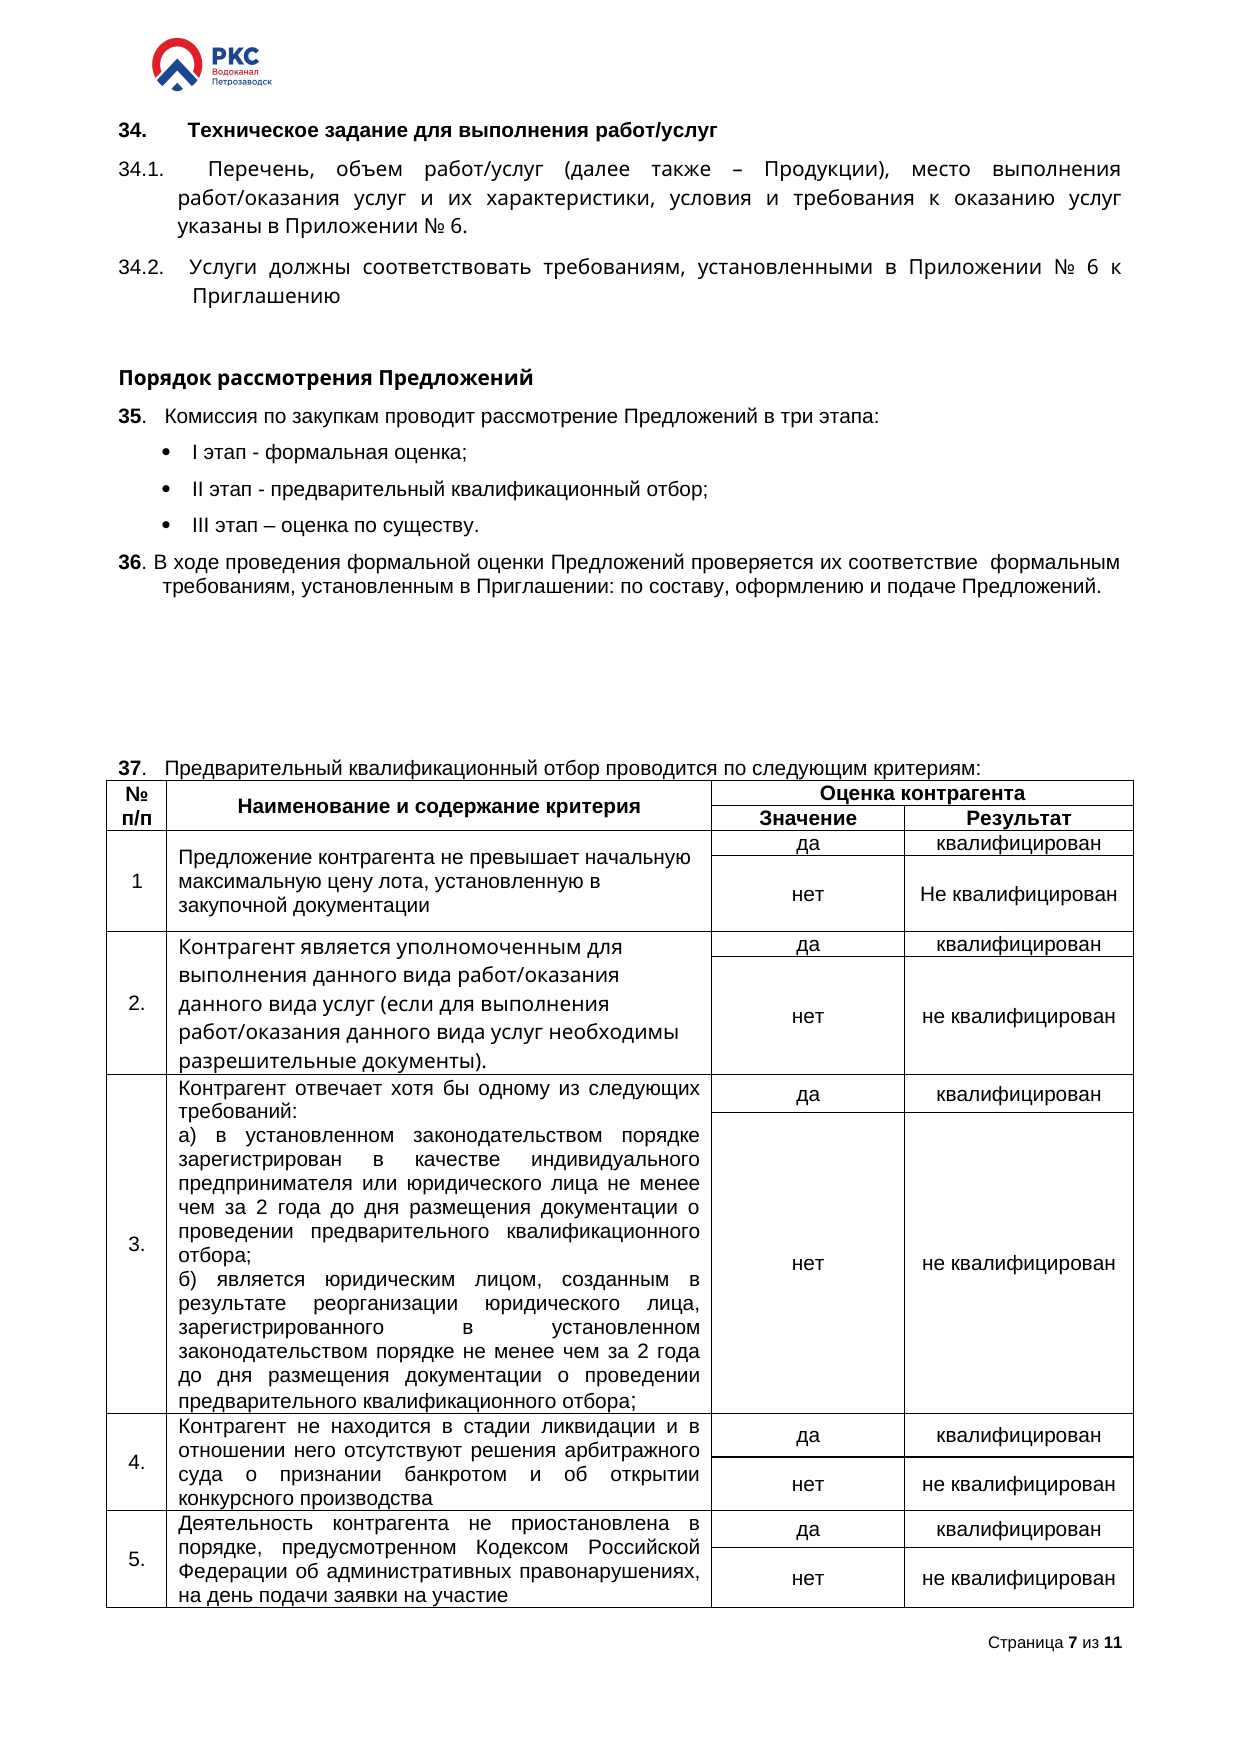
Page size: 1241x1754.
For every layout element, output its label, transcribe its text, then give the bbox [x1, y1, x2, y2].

table_cell не квалифицирован [905, 957, 1133, 1074]
table_cell Контрагент не находится в стадии ликвидации и в отношении него отсутствуют решения арбитражного суда о признании банкротом и об открытии конкурсного производства [167, 1414, 711, 1510]
table_cell Предложение контрагента не превышает начальную максимальную цену лота, установленную в закупочной документации [167, 831, 711, 931]
text Порядок рассмотрения Предложений [118, 363, 1122, 391]
table_cell Деятельность контрагента не приостановлена в порядке, предусмотренном Кодексом Российской Федерации об административных правонарушениях, на день подачи заявки на участие [167, 1511, 711, 1607]
table_cell да [712, 1414, 904, 1456]
table_cell нет [712, 957, 904, 1074]
table_cell 1 [107, 831, 166, 931]
text 35. Комиссия по закупкам проводит рассмотрение Предложений в три этапа: [118, 404, 1122, 428]
table_cell 2. [107, 932, 166, 1074]
table_cell Контрагент отвечает хотя бы одному из следующих требований: а) в установленном законодательством порядке зарегистрирован в качестве индивидуального предпринимателя или юридического лица не менее чем за 2 года до дня размещения документации о проведении предварительного квалификационного отбора; б) является юридическим лицом, созданным в результате реорганизации юридического лица, зарегистрированного в установленном законодательством порядке не менее чем за 2 года до дня размещения документации о проведении предварительного квалификационного отбора; [167, 1075, 711, 1413]
table_header Оценка контрагента [712, 781, 1133, 805]
table_cell не квалифицирован [905, 1548, 1133, 1607]
table_cell да [712, 831, 904, 855]
table_cell 5. [107, 1511, 166, 1607]
table_cell Не квалифицирован [905, 856, 1133, 931]
list III этап – оценка по существу. [162, 513, 1122, 537]
table_header Наименование и содержание критерия [167, 781, 711, 830]
table_cell нет [712, 1113, 904, 1413]
table_cell квалифицирован [905, 831, 1133, 855]
table_header № п/п [107, 781, 166, 830]
table_cell Контрагент является уполномоченным для выполнения данного вида работ/оказания данного вида услуг (если для выполнения работ/оказания данного вида услуг необходимы разрешительные документы). [167, 932, 711, 1074]
table_cell 3. [107, 1075, 166, 1413]
table_cell квалифицирован [905, 1075, 1133, 1112]
table_cell Результат [905, 806, 1133, 830]
table_cell не квалифицирован [905, 1113, 1133, 1413]
table_cell нет [712, 1458, 904, 1510]
table_cell Значение [712, 806, 904, 830]
table_cell нет [712, 1548, 904, 1607]
table_cell не квалифицирован [905, 1458, 1133, 1510]
table_cell 4. [107, 1414, 166, 1510]
table_cell квалифицирован [905, 1414, 1133, 1456]
picture [139, 24, 285, 105]
table_cell да [712, 1511, 904, 1547]
table_cell квалифицирован [905, 932, 1133, 956]
table_cell да [712, 932, 904, 956]
table_cell да [712, 1075, 904, 1112]
list I этап - формальная оценка; [162, 440, 1122, 464]
subtitle 34. Техническое задание для выполнения работ/услуг [118, 118, 1122, 142]
table_cell нет [712, 856, 904, 931]
text 36. В ходе проведения формальной оценки Предложений проверяется их соответствие формальным требованиям, установленным в Приглашении: по составу, оформлению и подаче Предложений. [118, 550, 1122, 598]
list II этап - предварительный квалификационный отбор; [162, 477, 1122, 501]
table_cell квалифицирован [905, 1511, 1133, 1547]
text 34.2. Услуги должны соответствовать требованиям, установленными в Приложении № 6 к Приглашению [118, 252, 1122, 309]
text 37. Предварительный квалификационный отбор проводится по следующим критериям: [118, 756, 1122, 780]
text 34.1. Перечень, объем работ/услуг (далее также – Продукции), место выполнения работ/оказания услуг и их характеристики, условия и требования к оказанию услуг указаны в Приложении № 6. [118, 154, 1122, 240]
